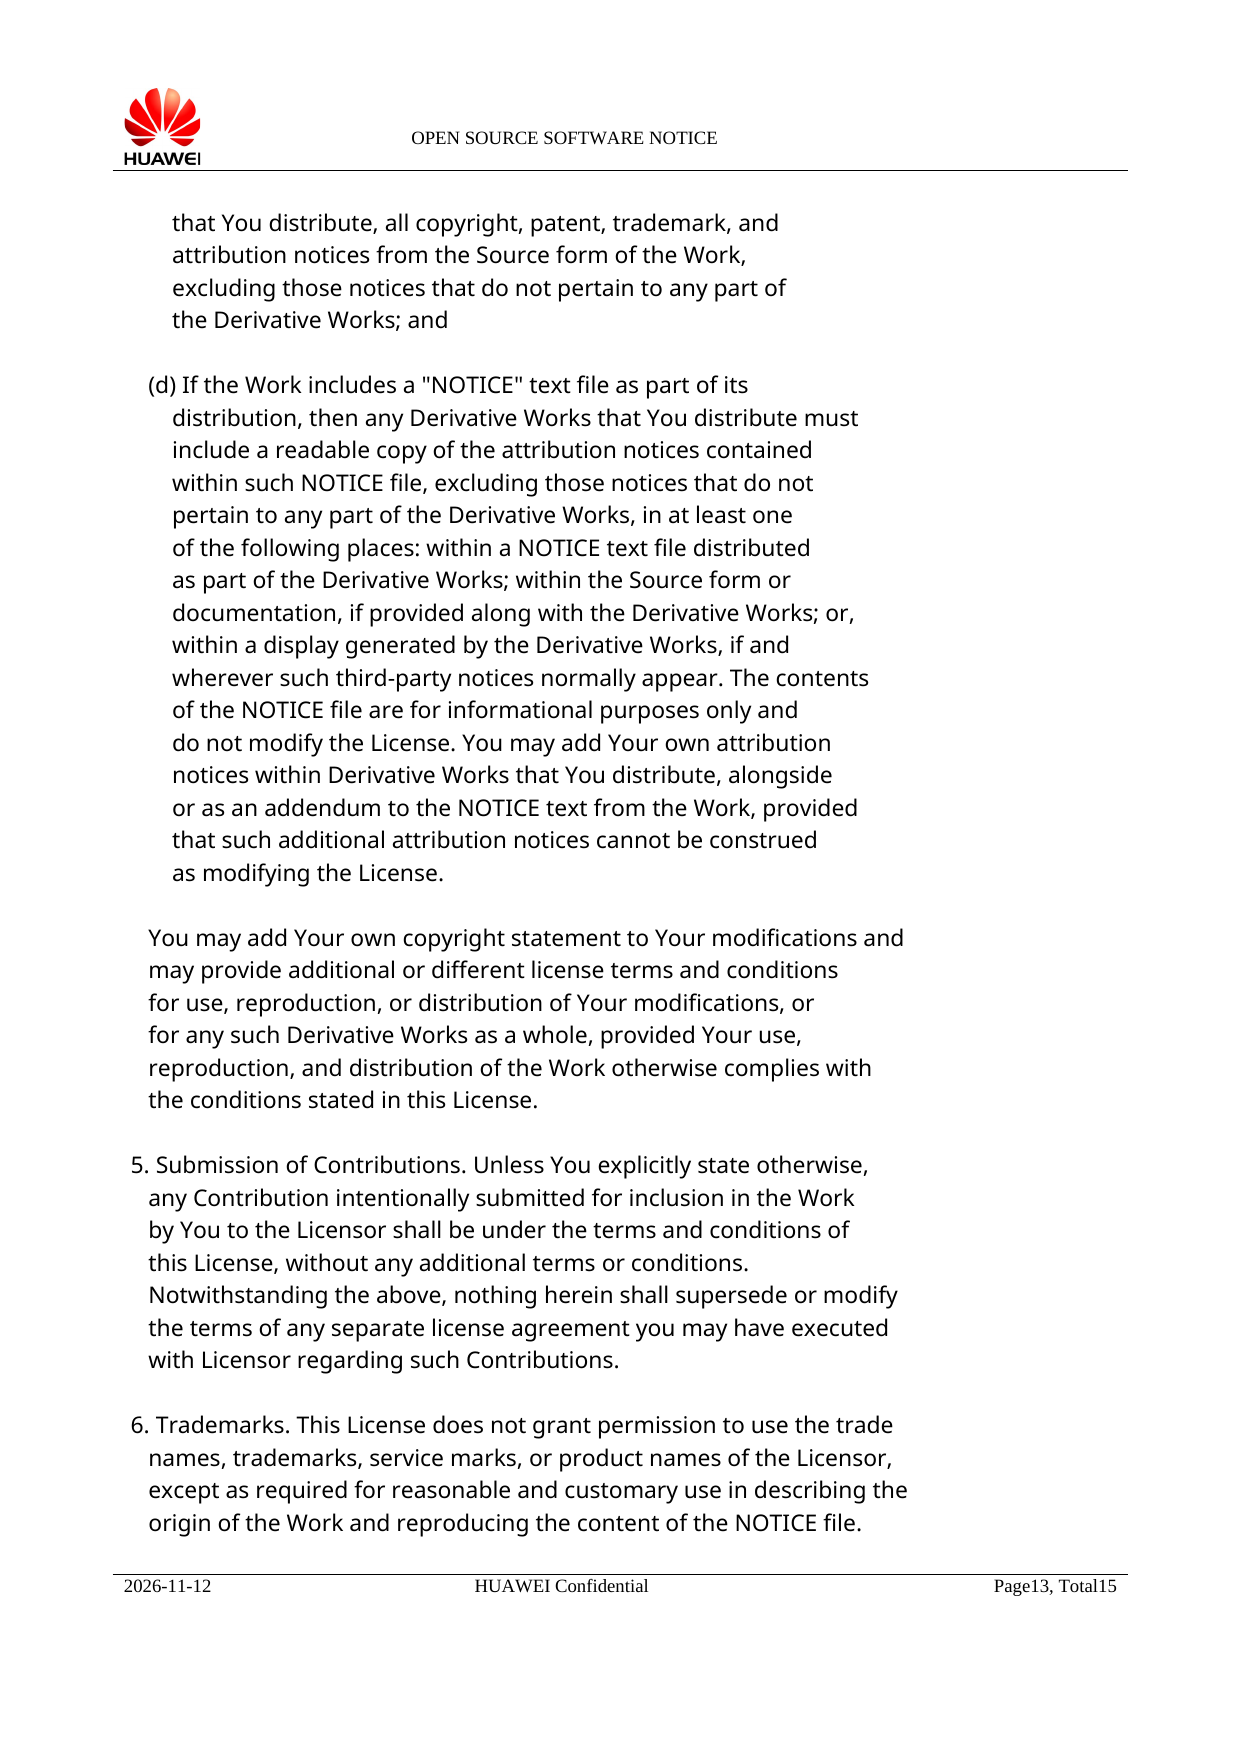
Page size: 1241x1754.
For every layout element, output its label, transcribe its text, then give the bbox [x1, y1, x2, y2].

text within such NOTICE file, excluding those notices that do not [112, 466, 1128, 499]
text reproduction, and distribution of the Work otherwise complies with [112, 1051, 1128, 1084]
text of the NOTICE file are for informational purposes only and [112, 694, 1128, 726]
text the Derivative Works; and [112, 304, 1128, 336]
text include a readable copy of the attribution notices contained [112, 434, 1128, 466]
text this License, without any additional terms or conditions. [112, 1246, 1128, 1279]
text as part of the Derivative Works; within the Source form or [112, 564, 1128, 596]
text with Licensor regarding such Contributions. [112, 1344, 1128, 1376]
text by You to the Licensor shall be under the terms and conditions of [112, 1214, 1128, 1246]
text pertain to any part of the Derivative Works, in at least one [112, 499, 1128, 531]
text for use, reproduction, or distribution of Your modifications, or [112, 986, 1128, 1019]
text as modifying the License. [112, 856, 1128, 889]
text attribution notices from the Source form of the Work, [112, 239, 1128, 271]
text or as an addendum to the NOTICE text from the Work, provided [112, 791, 1128, 824]
text origin of the Work and reproducing the content of the NOTICE file. [112, 1506, 1128, 1539]
text 5. Submission of Contributions. Unless You explicitly state otherwise, [112, 1149, 1128, 1181]
text may provide additional or different license terms and conditions [112, 954, 1128, 986]
picture [124, 88, 201, 165]
text the terms of any separate license agreement you may have executed [112, 1311, 1128, 1344]
text any Contribution intentionally submitted for inclusion in the Work [112, 1181, 1128, 1214]
text wherever such third-party notices normally appear. The contents [112, 661, 1128, 694]
text notices within Derivative Works that You distribute, alongside [112, 759, 1128, 791]
text do not modify the License. You may add Your own attribution [112, 726, 1128, 759]
text (d) If the Work includes a "NOTICE" text file as part of its [112, 369, 1128, 401]
text Notwithstanding the above, nothing herein shall supersede or modify [112, 1279, 1128, 1311]
text You may add Your own copyright statement to Your modifications and [112, 921, 1128, 954]
text distribution, then any Derivative Works that You distribute must [112, 401, 1128, 434]
text excluding those notices that do not pertain to any part of [112, 271, 1128, 304]
text documentation, if provided along with the Derivative Works; or, [112, 596, 1128, 629]
text of the following places: within a NOTICE text file distributed [112, 531, 1128, 564]
text for any such Derivative Works as a whole, provided Your use, [112, 1019, 1128, 1051]
text that You distribute, all copyright, patent, trademark, and [112, 206, 1128, 239]
text the conditions stated in this License. [112, 1084, 1128, 1116]
text within a display generated by the Derivative Works, if and [112, 629, 1128, 661]
text except as required for reasonable and customary use in describing the [112, 1474, 1128, 1506]
text names, trademarks, service marks, or product names of the Licensor, [112, 1441, 1128, 1474]
text 6. Trademarks. This License does not grant permission to use the trade [112, 1409, 1128, 1441]
text that such additional attribution notices cannot be construed [112, 824, 1128, 856]
